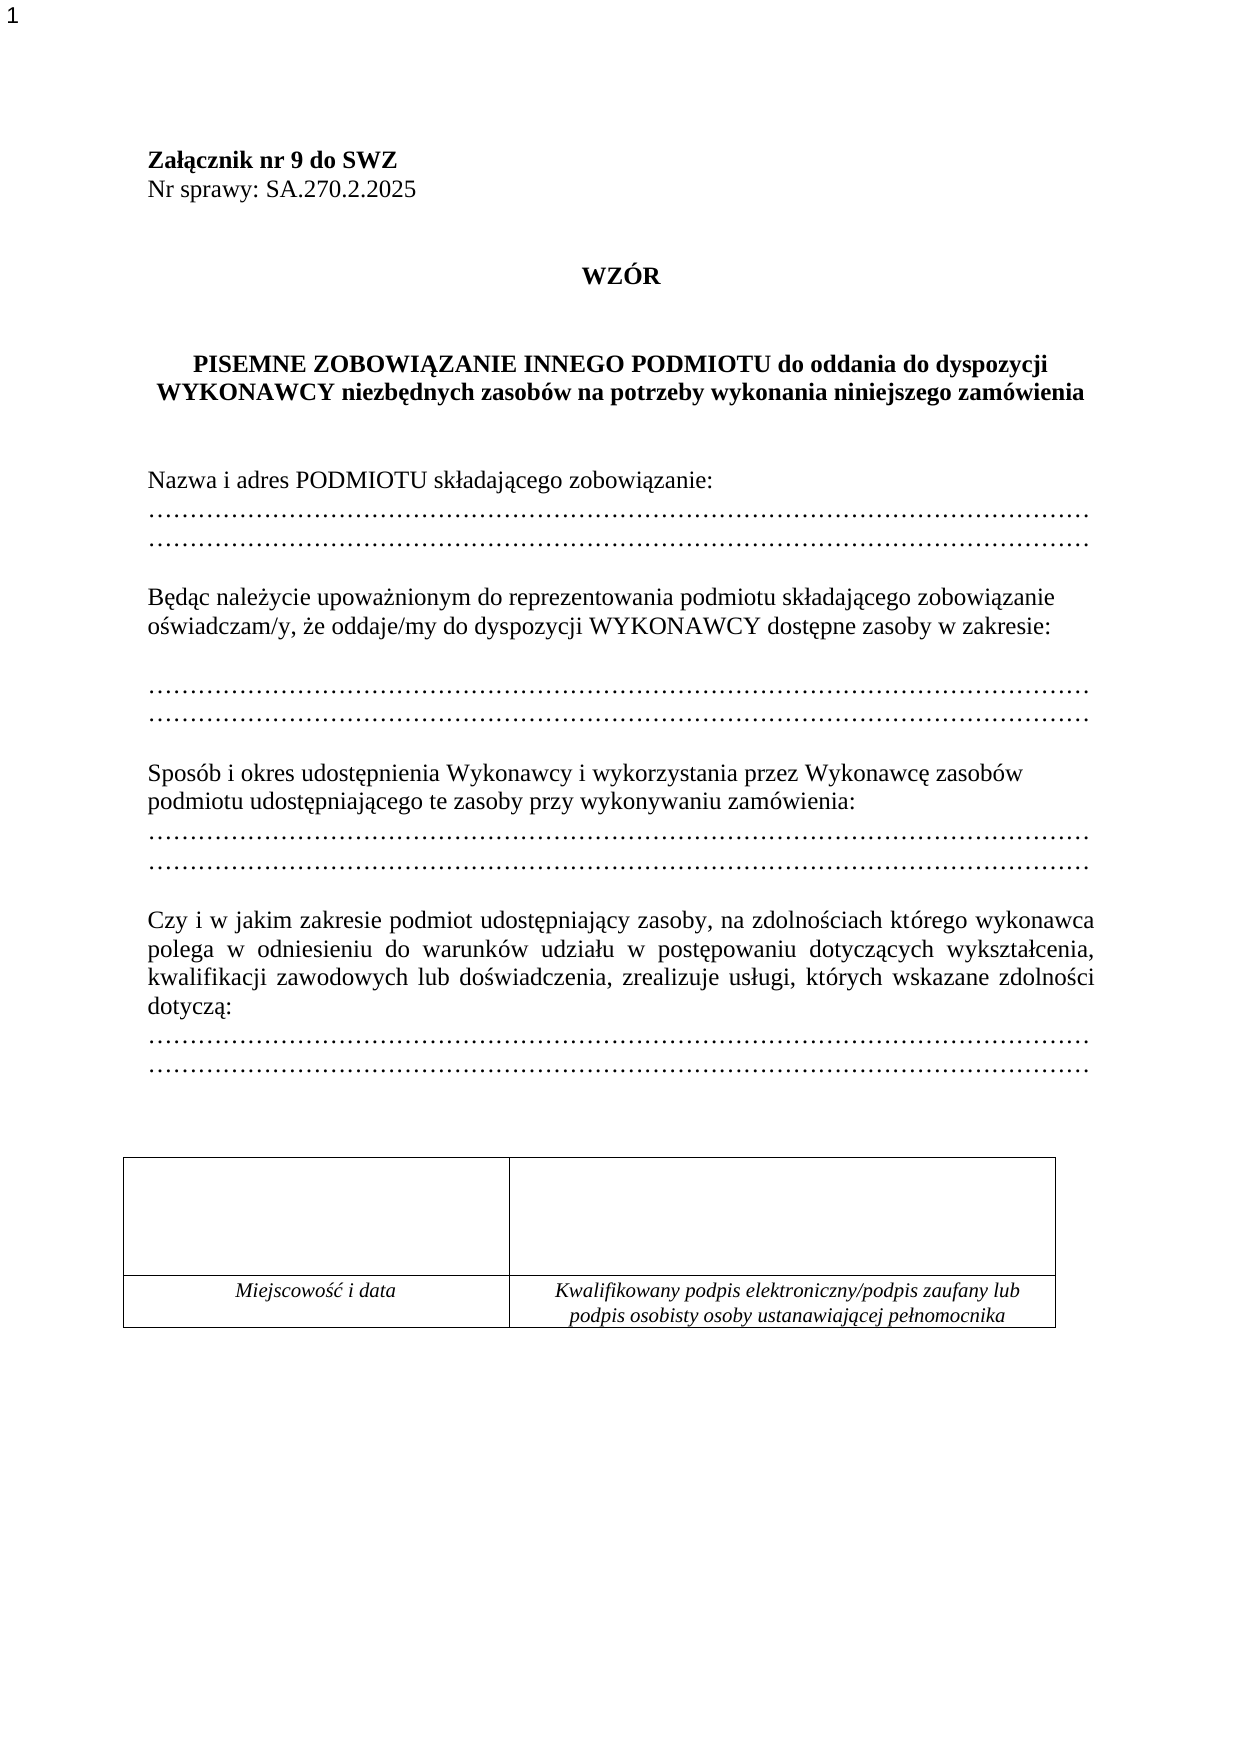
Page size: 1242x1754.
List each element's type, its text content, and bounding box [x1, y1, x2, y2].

subtitle PISEMNE ZOBOWIĄZANIE INNEGO PODMIOTU do oddania do dyspozycji WYKONAWCY niezbędnych zasobów na potrzeby wykonania niniejszego zamówienia [138, 349, 1103, 406]
table_cell Miejscowość i data [124, 1276, 509, 1327]
text …………………………………………………………………………………………………… [147, 698, 1106, 727]
text …………………………………………………………………………………………………… [147, 494, 1106, 523]
subtitle WZÓR [176, 261, 1066, 289]
table_header [124, 1158, 509, 1275]
text Czy i w jakim zakresie podmiot udostępniający zasoby, na zdolnościach którego wykonawca polega w odniesieniu do warunków udziału w postępowaniu dotyczących wykształcenia, kwalifikacji zawodowych lub doświadczenia, zrealizuje usługi, których wskazane zdolności dotyczą: [147, 905, 1094, 1020]
text Będąc należycie upoważnionym do reprezentowania podmiotu składającego zobowiązanie oświadczam/y, że oddaje/my do dyspozycji WYKONAWCY dostępne zasoby w zakresie: [147, 582, 1106, 640]
text …………………………………………………………………………………………………… [147, 1020, 1106, 1049]
text …………………………………………………………………………………………………… [147, 846, 1106, 874]
text Nazwa i adres PODMIOTU składającego zobowiązanie: [147, 465, 1106, 494]
text …………………………………………………………………………………………………… [147, 1049, 1106, 1078]
text …………………………………………………………………………………………………… [147, 670, 1106, 698]
table_header [510, 1158, 1055, 1275]
table_cell Kwalifikowany podpis elektroniczny/podpis zaufany lub podpis osobisty osoby ustanawiającej pełnomocnika [510, 1276, 1055, 1327]
text …………………………………………………………………………………………………… [147, 815, 1106, 846]
text …………………………………………………………………………………………………… [147, 523, 1106, 552]
text Nr sprawy: SA.270.2.2025 [147, 174, 1106, 203]
text Sposób i okres udostępnienia Wykonawcy i wykorzystania przez Wykonawcę zasobów podmiotu udostępniającego te zasoby przy wykonywaniu zamówienia: [147, 758, 1106, 815]
subtitle Załącznik nr 9 do SWZ [147, 146, 1106, 174]
